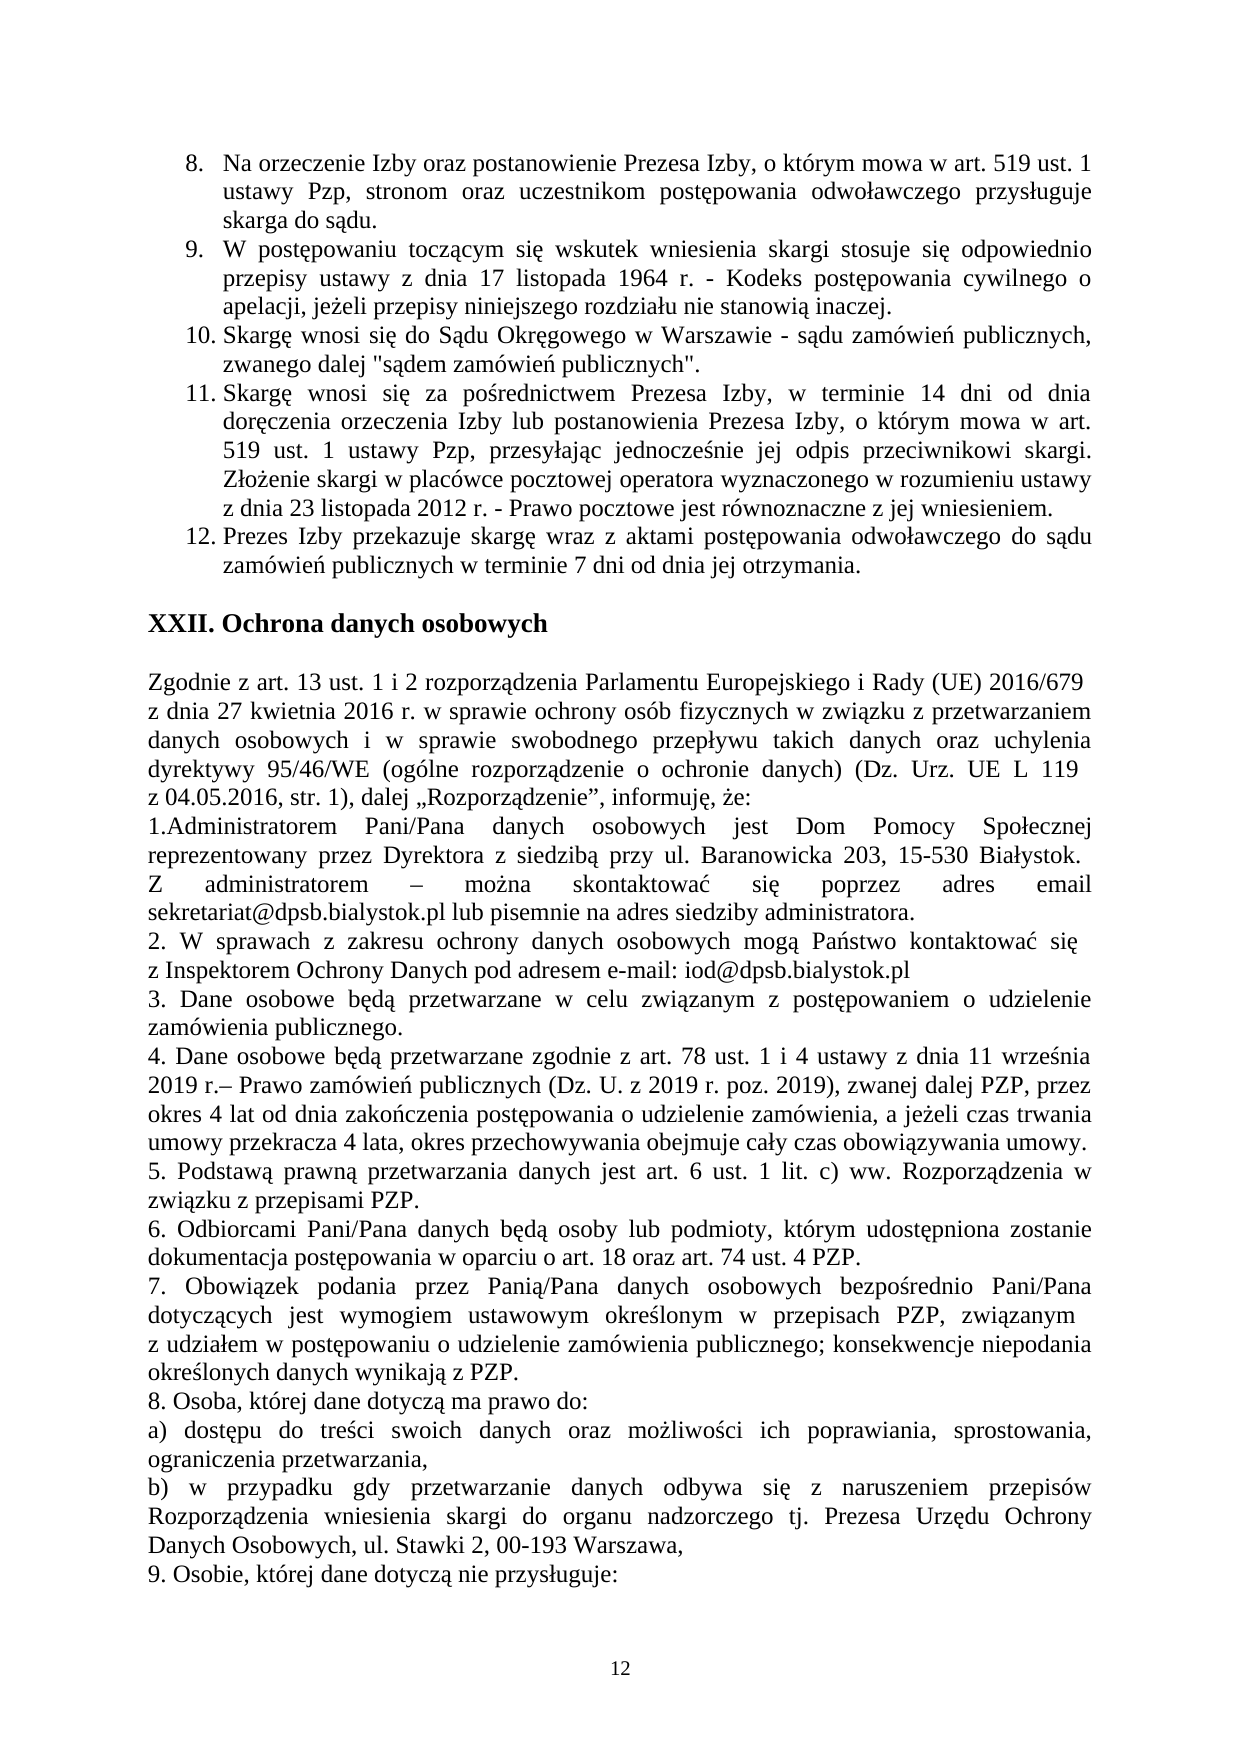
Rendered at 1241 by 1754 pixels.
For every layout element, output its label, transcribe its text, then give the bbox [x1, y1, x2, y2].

list Skargę wnosi się za pośrednictwem Prezesa Izby, w terminie 14 dni od dnia doręczenia orzeczenia Izby lub postanowienia Prezesa Izby, o którym mowa w art. 519 ust. 1 ustawy Pzp, przesyłając jednocześnie jej odpis przeciwnikowi skargi. Złożenie skargi w placówce pocztowej operatora wyznaczonego w rozumieniu ustawy z dnia 23 listopada 2012 r. - Prawo pocztowe jest równoznaczne z jej wniesieniem. [185, 378, 1093, 521]
list W postępowaniu toczącym się wskutek wniesienia skargi stosuje się odpowiednio przepisy ustawy z dnia 17 listopada 1964 r. - Kodeks postępowania cywilnego o apelacji, jeżeli przepisy niniejszego rozdziału nie stanowią inaczej. [185, 234, 1093, 320]
list 8. Osoba, której dane dotyczą ma prawo do: [148, 1386, 1093, 1415]
list 9. Osobie, której dane dotyczą nie przysługuje: [148, 1559, 1093, 1587]
list 3. Dane osobowe będą przetwarzane w celu związanym z postępowaniem o udzielenie zamówienia publicznego. [148, 984, 1093, 1041]
list a) dostępu do treści swoich danych oraz możliwości ich poprawiania, sprostowania, ograniczenia przetwarzania, [148, 1415, 1093, 1472]
list b) w przypadku gdy przetwarzanie danych odbywa się z naruszeniem przepisów Rozporządzenia wniesienia skargi do organu nadzorczego tj. Prezesa Urzędu Ochrony Danych Osobowych, ul. Stawki 2, 00-193 Warszawa, [148, 1472, 1093, 1559]
list 4. Dane osobowe będą przetwarzane zgodnie z art. 78 ust. 1 i 4 ustawy z dnia 11 września 2019 r.– Prawo zamówień publicznych (Dz. U. z 2019 r. poz. 2019), zwanej dalej PZP, przez okres 4 lat od dnia zakończenia postępowania o udzielenie zamówienia, a jeżeli czas trwania umowy przekracza 4 lata, okres przechowywania obejmuje cały czas obowiązywania umowy. [148, 1041, 1093, 1156]
list 6. Odbiorcami Pani/Pana danych będą osoby lub podmioty, którym udostępniona zostanie dokumentacja postępowania w oparciu o art. 18 oraz art. 74 ust. 4 PZP. [148, 1214, 1093, 1271]
list Prezes Izby przekazuje skargę wraz z aktami postępowania odwoławczego do sądu zamówień publicznych w terminie 7 dni od dnia jej otrzymania. [185, 521, 1093, 579]
list 2. W sprawach z zakresu ochrony danych osobowych mogą Państwo kontaktować się z Inspektorem Ochrony Danych pod adresem e-mail: iod@dpsb.bialystok.pl [148, 926, 1093, 984]
list Skargę wnosi się do Sądu Okręgowego w Warszawie - sądu zamówień publicznych, zwanego dalej "sądem zamówień publicznych". [185, 320, 1093, 378]
list 5. Podstawą prawną przetwarzania danych jest art. 6 ust. 1 lit. c) ww. Rozporządzenia w związku z przepisami PZP. [148, 1156, 1093, 1214]
list Na orzeczenie Izby oraz postanowienie Prezesa Izby, o którym mowa w art. 519 ust. 1 ustawy Pzp, stronom oraz uczestnikom postępowania odwoławczego przysługuje skarga do sądu. [185, 148, 1093, 234]
list Zgodnie z art. 13 ust. 1 i 2 rozporządzenia Parlamentu Europejskiego i Rady (UE) 2016/679 z dnia 27 kwietnia 2016 r. w sprawie ochrony osób fizycznych w związku z przetwarzaniem danych osobowych i w sprawie swobodnego przepływu takich danych oraz uchylenia dyrektywy 95/46/WE (ogólne rozporządzenie o ochronie danych) (Dz. Urz. UE L 119 z 04.05.2016, str. 1), dalej „Rozporządzenie”, informuję, że: [148, 667, 1093, 811]
list 1.Administratorem Pani/Pana danych osobowych jest Dom Pomocy Społecznej reprezentowany przez Dyrektora z siedzibą przy ul. Baranowicka 203, 15-530 Białystok. Z administratorem – można skontaktować się poprzez adres email sekretariat@dpsb.bialystok.pl lub pisemnie na adres siedziby administratora. [148, 811, 1093, 926]
subtitle XXII. Ochrona danych osobowych [148, 608, 1093, 639]
list 7. Obowiązek podania przez Panią/Pana danych osobowych bezpośrednio Pani/Pana dotyczących jest wymogiem ustawowym określonym w przepisach PZP, związanym z udziałem w postępowaniu o udzielenie zamówienia publicznego; konsekwencje niepodania określonych danych wynikają z PZP. [148, 1271, 1093, 1386]
